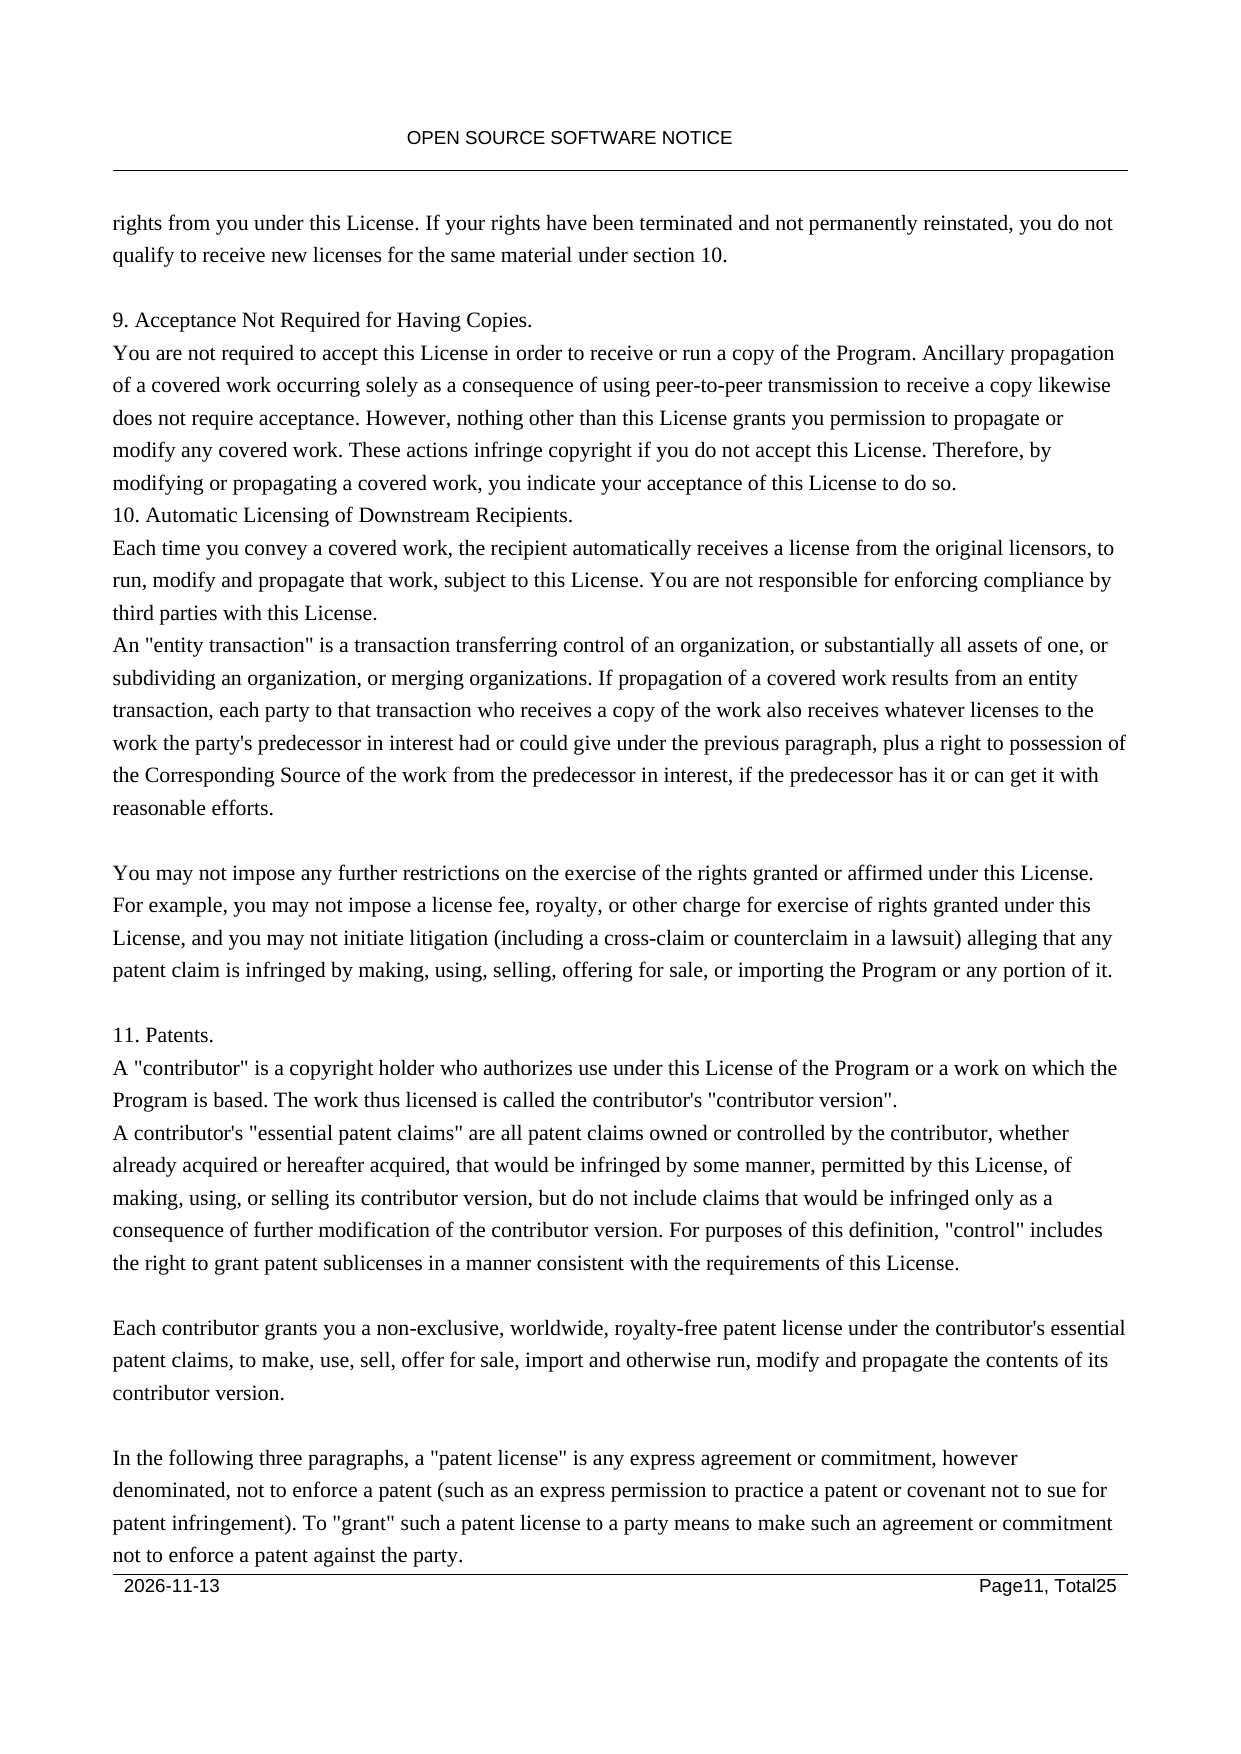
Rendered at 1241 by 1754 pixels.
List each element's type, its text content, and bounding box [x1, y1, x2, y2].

text 10. Automatic Licensing of Downstream Recipients. [112, 499, 1128, 531]
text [112, 206, 1128, 271]
text A contributor's "essential patent claims" are all patent claims owned or controlled by the contributor, whether already acquired or hereafter acquired, that would be infringed by some manner, permitted by this License, of making, using, or selling its contributor version, but do not include claims that would be infringed only as a consequence of further modification of the contributor version. For purposes of this definition, "control" includes the right to grant patent sublicenses in a manner consistent with the requirements of this License. [112, 1116, 1128, 1279]
text In the following three paragraphs, a "patent license" is any express agreement or commitment, however denominated, not to enforce a patent (such as an express permission to practice a patent or covenant not to sue for patent infringement). To "grant" such a patent license to a party means to make such an agreement or commitment not to enforce a patent against the party. [112, 1441, 1128, 1571]
text 9. Acceptance Not Required for Having Copies. [112, 304, 1128, 336]
text An "entity transaction" is a transaction transferring control of an organization, or substantially all assets of one, or subdividing an organization, or merging organizations. If propagation of a covered work results from an entity transaction, each party to that transaction who receives a copy of the work also receives whatever licenses to the work the party's predecessor in interest had or could give under the previous paragraph, plus a right to possession of the Corresponding Source of the work from the predecessor in interest, if the predecessor has it or can get it with reasonable efforts. [112, 629, 1128, 824]
text 11. Patents. [112, 1019, 1128, 1051]
text You may not impose any further restrictions on the exercise of the rights granted or affirmed under this License. For example, you may not impose a license fee, royalty, or other charge for exercise of rights granted under this License, and you may not initiate litigation (including a cross-claim or counterclaim in a lawsuit) alleging that any patent claim is infringed by making, using, selling, offering for sale, or importing the Program or any portion of it. [112, 856, 1128, 986]
text Each contributor grants you a non-exclusive, worldwide, royalty-free patent license under the contributor's essential patent claims, to make, use, sell, offer for sale, import and otherwise run, modify and propagate the contents of its contributor version. [112, 1311, 1128, 1409]
text A "contributor" is a copyright holder who authorizes use under this License of the Program or a work on which the Program is based. The work thus licensed is called the contributor's "contributor version". [112, 1051, 1128, 1116]
text Each time you convey a covered work, the recipient automatically receives a license from the original licensors, to run, modify and propagate that work, subject to this License. You are not responsible for enforcing compliance by third parties with this License. [112, 531, 1128, 629]
text You are not required to accept this License in order to receive or run a copy of the Program. Ancillary propagation of a covered work occurring solely as a consequence of using peer-to-peer transmission to receive a copy likewise does not require acceptance. However, nothing other than this License grants you permission to propagate or modify any covered work. These actions infringe copyright if you do not accept this License. Therefore, by modifying or propagating a covered work, you indicate your acceptance of this License to do so. [112, 336, 1128, 499]
